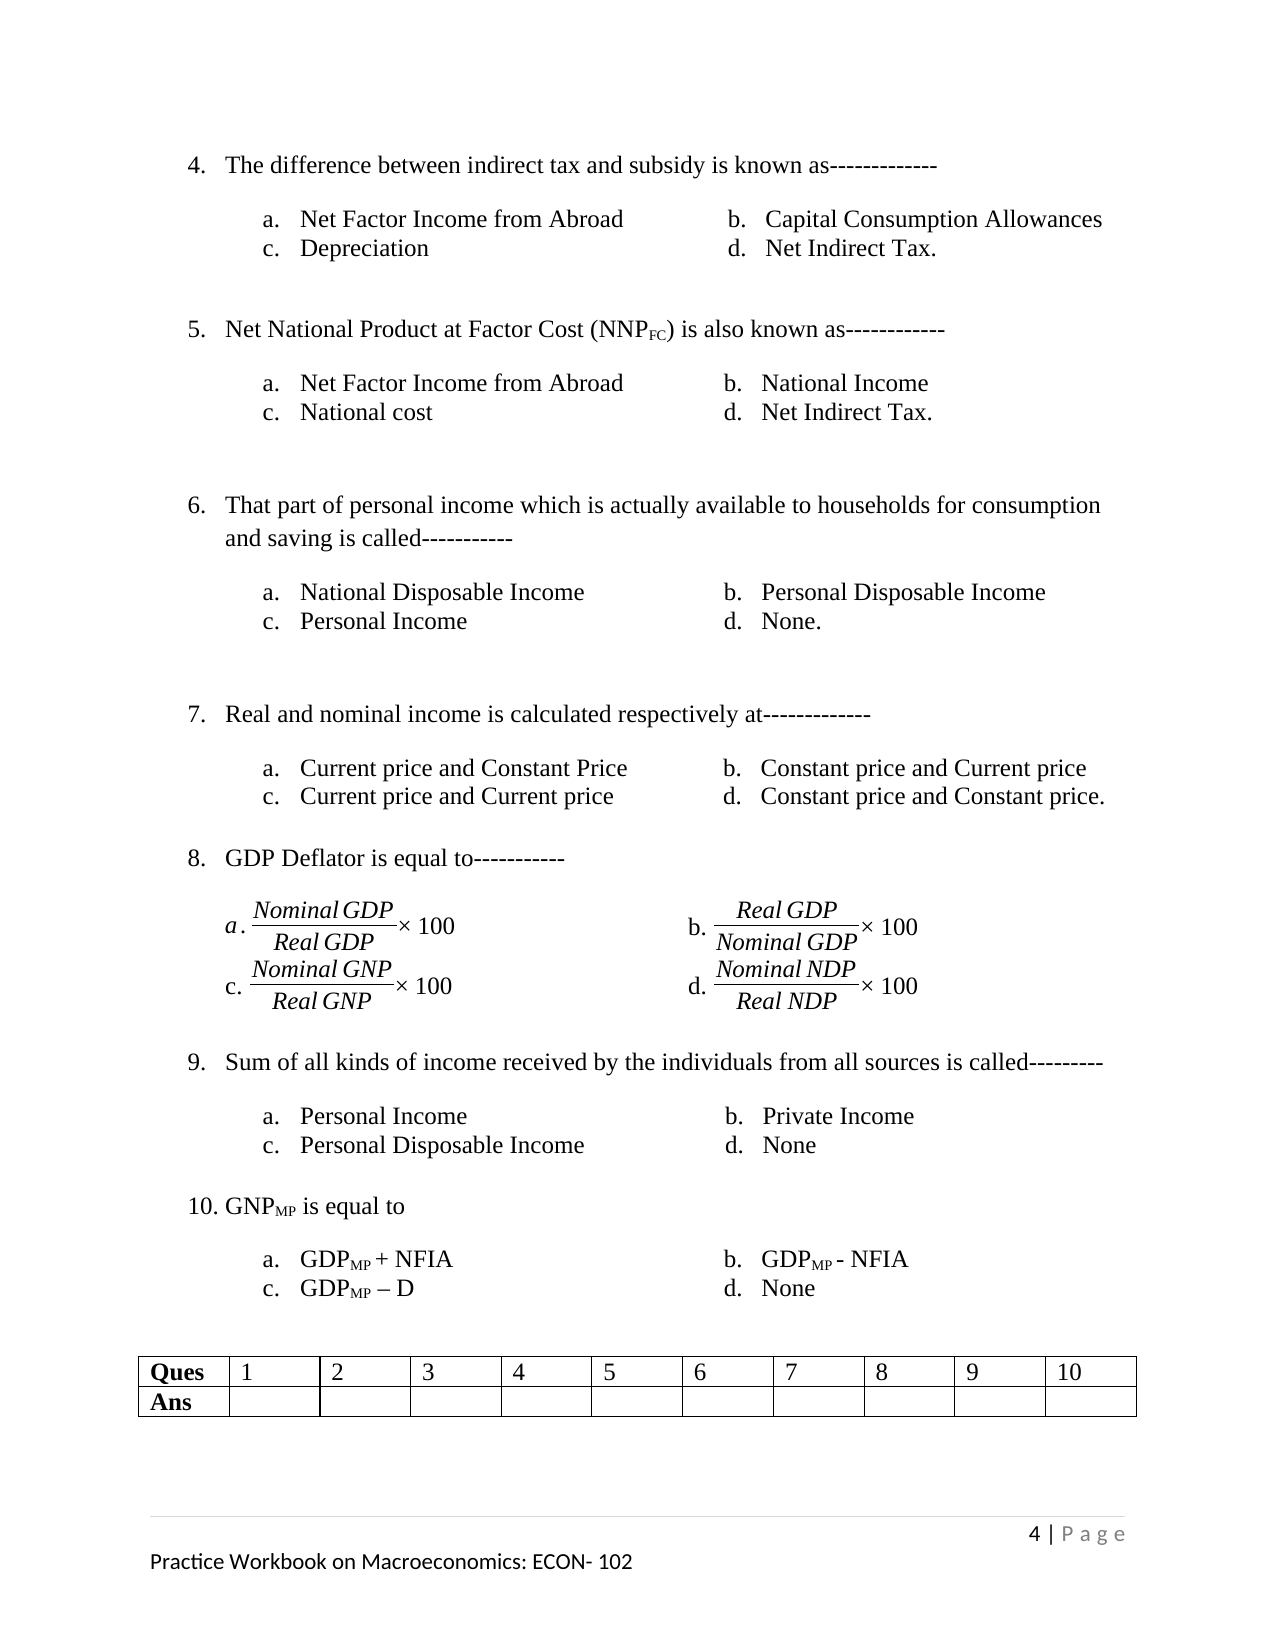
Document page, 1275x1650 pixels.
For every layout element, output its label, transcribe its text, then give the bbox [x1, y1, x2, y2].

table_header Private Income [676, 1101, 1136, 1130]
list Net National Product at Factor Cost (NNPFC) is also known as------------ [187, 314, 1125, 343]
table_cell None. [675, 606, 1136, 634]
table_cell Personal Disposable Income [214, 1130, 676, 1158]
table_cell [321, 1387, 410, 1416]
table_header 5 [592, 1357, 682, 1386]
table_cell None [675, 1273, 1136, 1302]
table_header 7 [774, 1357, 864, 1386]
table_header Net Factor Income from Abroad [214, 204, 679, 233]
table_cell [774, 1387, 864, 1416]
table_cell [955, 1387, 1045, 1416]
table_header 10 [1046, 1357, 1136, 1386]
table_header GDPMP + NFIA [214, 1245, 675, 1273]
table_cell Net Indirect Tax. [679, 233, 1136, 261]
table_header 8 [865, 1357, 954, 1386]
table_header Constant price and Current price [674, 753, 1136, 781]
table_header Ques [139, 1357, 229, 1386]
table_cell [502, 1387, 591, 1416]
table_header b. × 100 [677, 897, 1136, 956]
table_cell [230, 1387, 319, 1416]
table_header Net Factor Income from Abroad [214, 368, 675, 397]
table_cell [592, 1387, 682, 1416]
table_header National Disposable Income [214, 577, 675, 606]
table_header 6 [683, 1357, 773, 1386]
table_header × 100 [214, 897, 677, 956]
table_cell Current price and Current price [214, 781, 674, 810]
table_header Personal Disposable Income [675, 577, 1136, 606]
table_cell c. × 100 [214, 956, 677, 1015]
table_cell Constant price and Constant price. [674, 781, 1136, 810]
list Real and nominal income is calculated respectively at------------- [187, 699, 1125, 728]
table_cell [865, 1387, 954, 1416]
table_cell [411, 1387, 501, 1416]
list That part of personal income which is actually available to households for consumption and saving is called----------- [187, 490, 1125, 552]
table_header Current price and Constant Price [214, 753, 674, 781]
table_cell [1046, 1387, 1136, 1416]
list The difference between indirect tax and subsidy is known as------------- [187, 150, 1125, 179]
table_header Capital Consumption Allowances [679, 204, 1136, 233]
table_cell [683, 1387, 773, 1416]
table_cell None [676, 1130, 1136, 1158]
list Sum of all kinds of income received by the individuals from all sources is called--------- [187, 1047, 1125, 1076]
table_header National Income [675, 368, 1136, 397]
table_cell Net Indirect Tax. [675, 397, 1136, 426]
table_cell GDPMP – D [214, 1273, 675, 1302]
table_cell Ans [139, 1387, 229, 1416]
table_cell d. × 100 [677, 956, 1136, 1015]
list GNPMP is equal to [187, 1191, 1125, 1219]
table_cell Depreciation [214, 233, 679, 261]
table_header GDPMP - NFIA [675, 1245, 1136, 1273]
table_header 9 [955, 1357, 1045, 1386]
table_header Personal Income [214, 1101, 676, 1130]
table_header 3 [411, 1357, 501, 1386]
table_cell National cost [214, 397, 675, 426]
list GDP Deflator is equal to----------- [187, 843, 1125, 872]
table_header 2 [321, 1357, 410, 1386]
table_header 1 [230, 1357, 319, 1386]
table_cell Personal Income [214, 606, 675, 634]
table_header 4 [502, 1357, 591, 1386]
